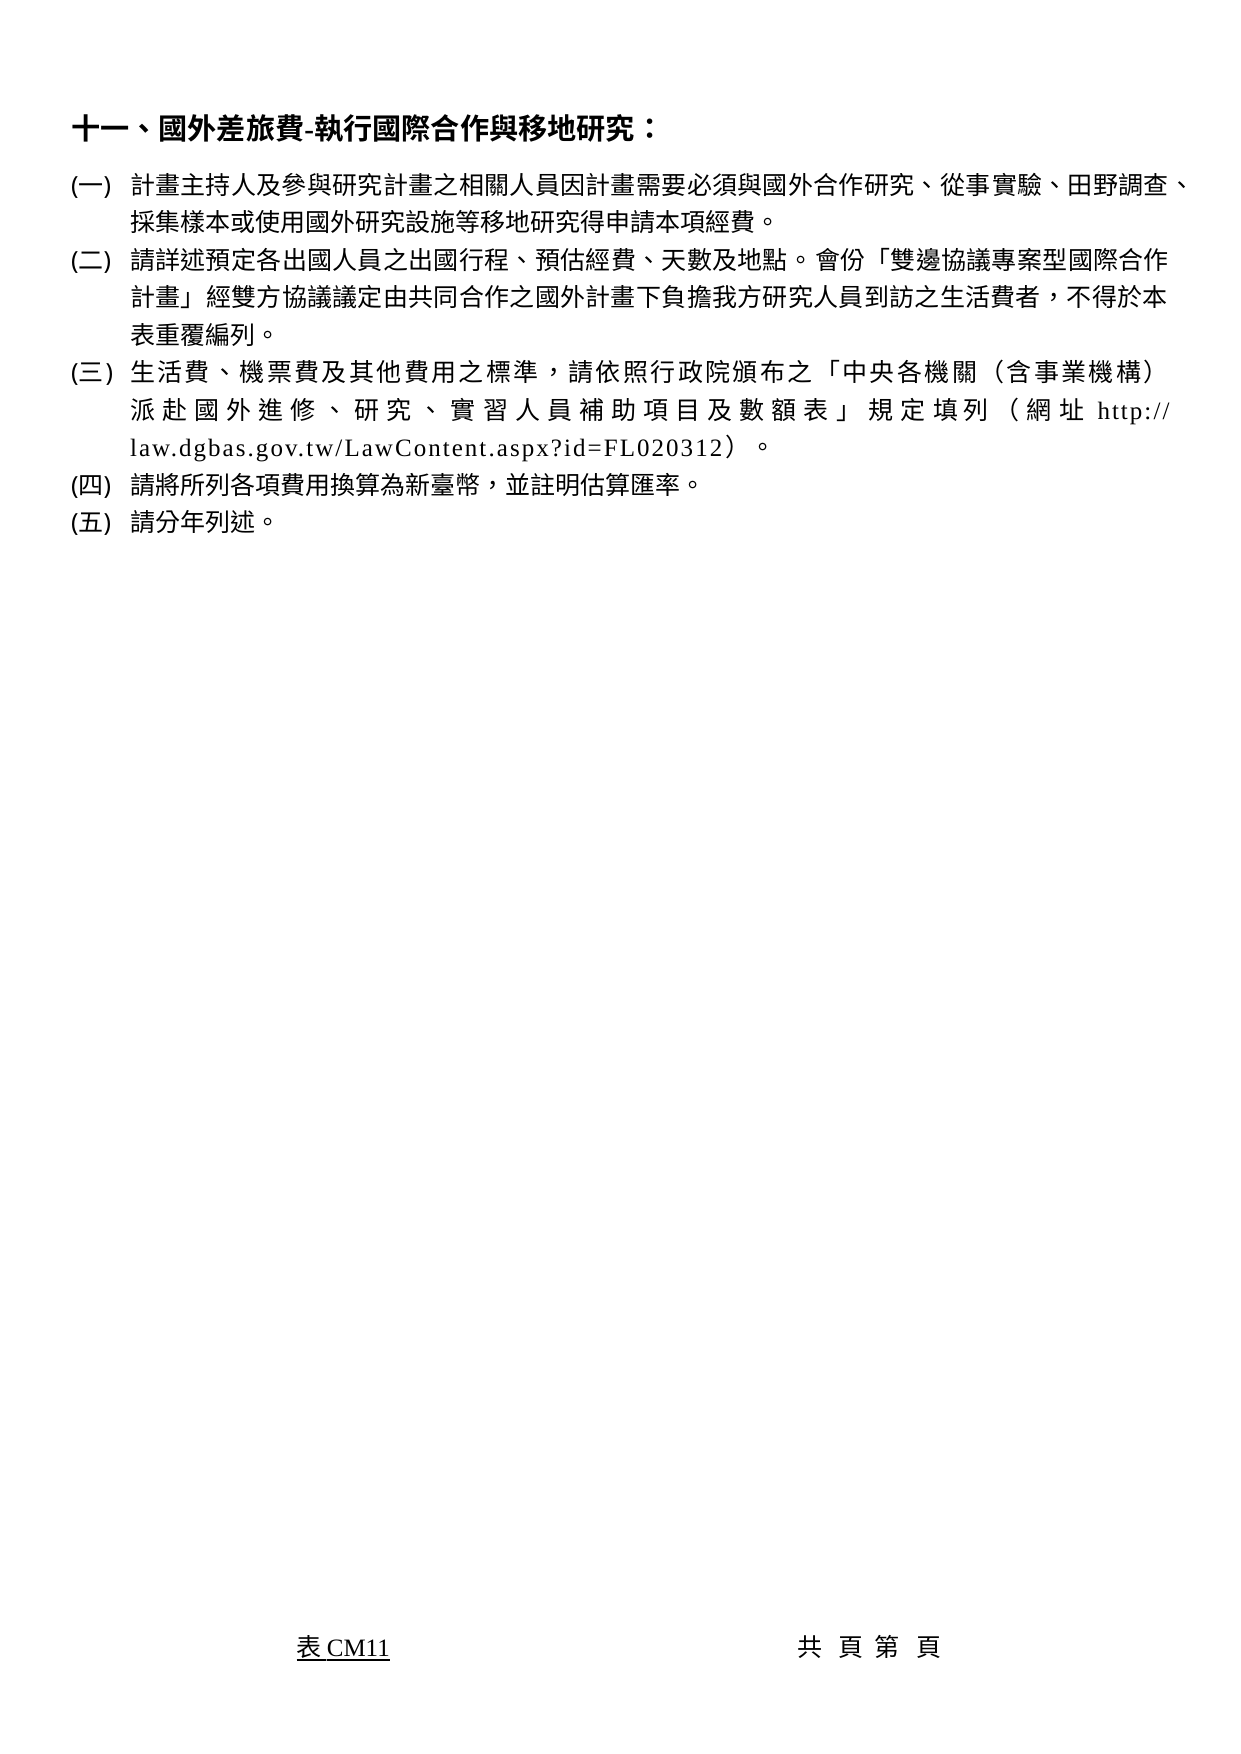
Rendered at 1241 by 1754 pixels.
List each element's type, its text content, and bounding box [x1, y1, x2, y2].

list 請詳述預定各出國人員之出國行程、預估經費、天數及地點。會份「雙邊協議專案型國際合作計畫」經雙方協議議定由共同合作之國外計畫下負擔我方研究人員到訪之生活費者，不得於本表重覆編列。 [71, 239, 1169, 352]
text 十一、國外差旅費-執行國際合作與移地研究： [71, 89, 1169, 164]
list 生活費、機票費及其他費用之標準，請依照行政院頒布之「中央各機關（含事業機構）派赴國外進修、研究、實習人員補助項目及數額表」規定填列（網址http://law.dgbas.gov.tw/LawContent.aspx?id=FL020312）。 [71, 352, 1169, 464]
list 計畫主持人及參與研究計畫之相關人員因計畫需要必須與國外合作研究、從事實驗、田野調查、採集樣本或使用國外研究設施等移地研究得申請本項經費。 [71, 164, 1169, 239]
text 表CM11 共 頁 第 頁 [52, 1627, 1186, 1664]
list 請將所列各項費用換算為新臺幣，並註明估算匯率。 [71, 464, 1169, 502]
list 請分年列述。 [71, 502, 1169, 539]
